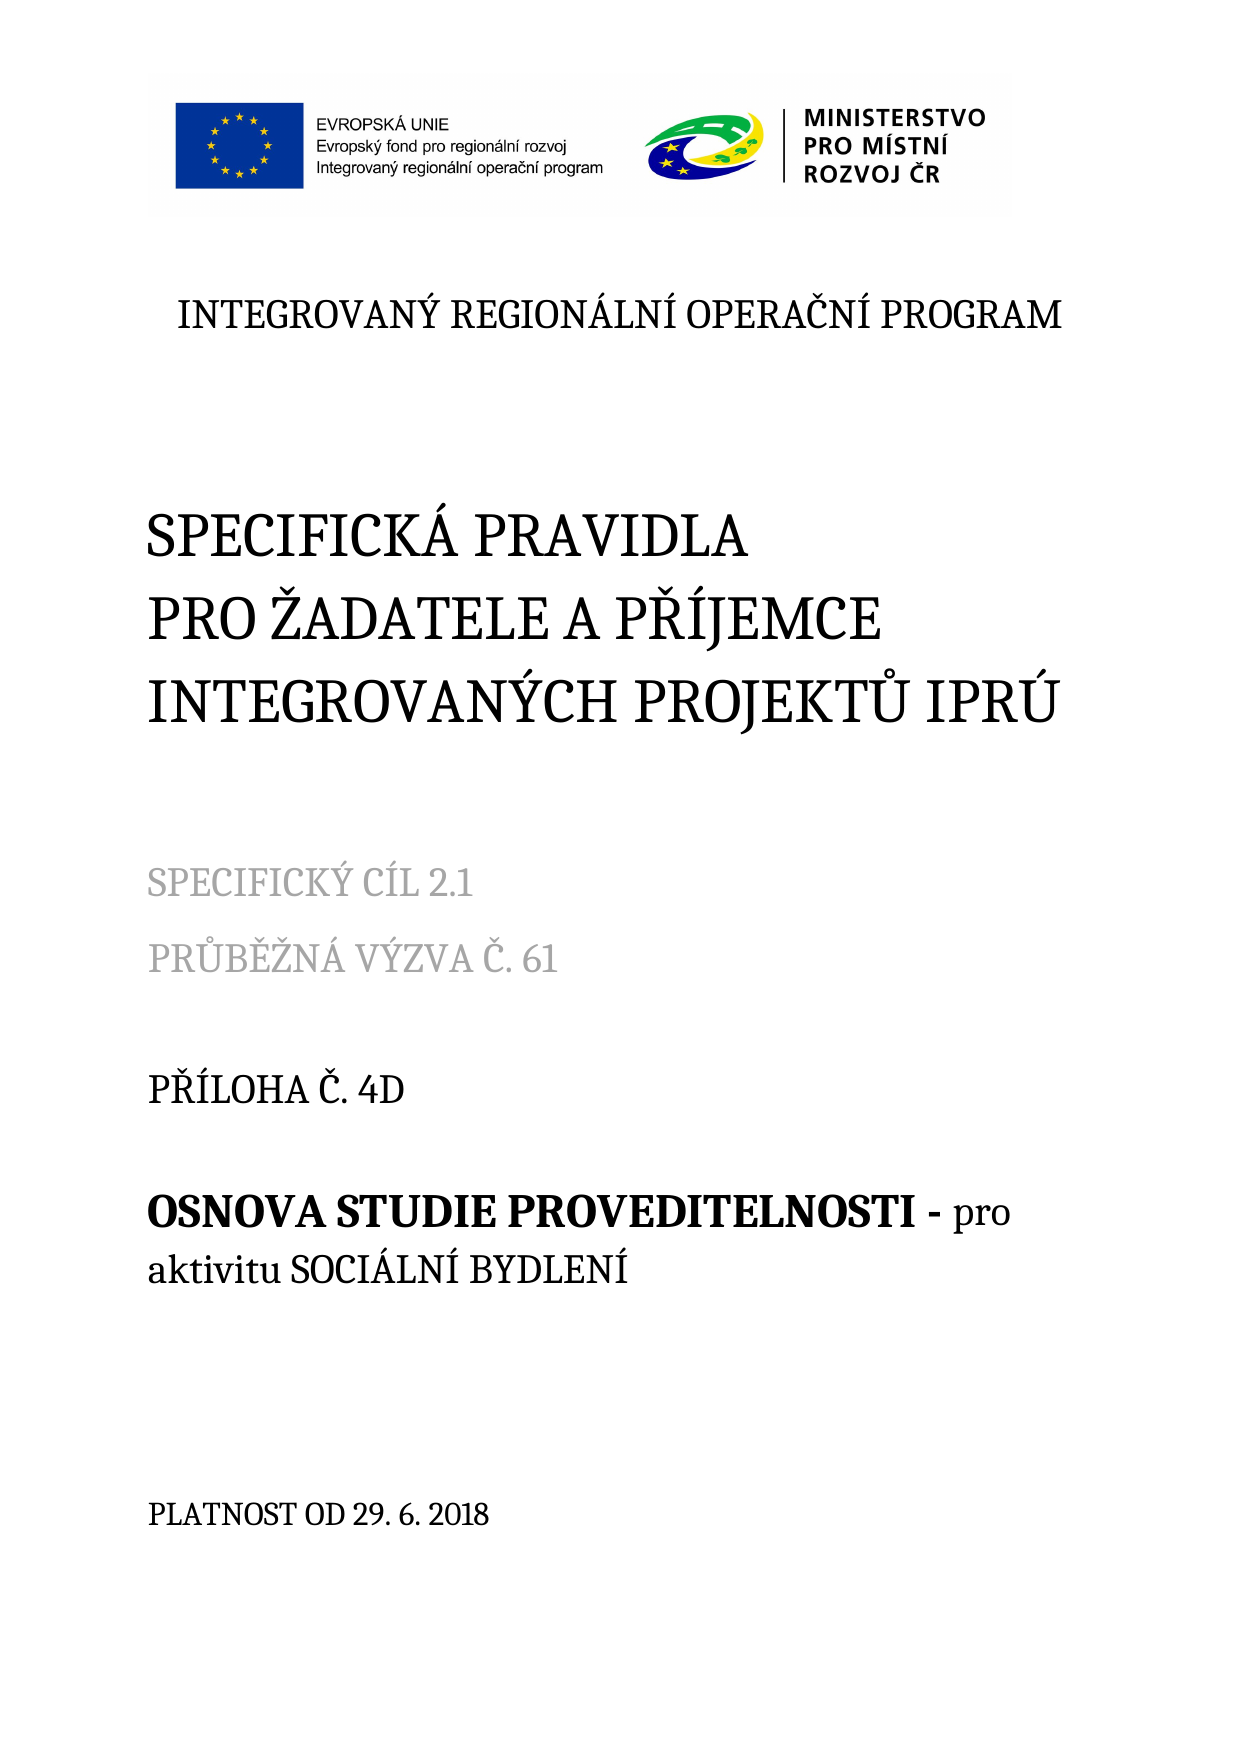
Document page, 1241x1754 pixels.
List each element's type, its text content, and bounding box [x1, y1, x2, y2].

text INTEGROVANÝ REGIONÁLNÍ OPERAČNÍ PROGRAM [148, 291, 1093, 339]
text průběžná výzva Č. 61 [148, 934, 1093, 982]
picture [147, 73, 1013, 217]
text Specifická PRAVIDLA [148, 501, 1093, 572]
text Osnova studie proveditelnosti - pro aktivitu Sociální bydlení [148, 1184, 1093, 1294]
text PŘÍLOHA Č. 4D [148, 1066, 1093, 1113]
text Specifický cíl 2.1 [148, 859, 1093, 907]
text PRO ŽADATELE A PŘÍJEMCE integrovanÝCH projektŮ IPRÚ [148, 583, 1093, 738]
text pLATNOST OD 29. 6. 2018 [148, 1495, 1093, 1534]
